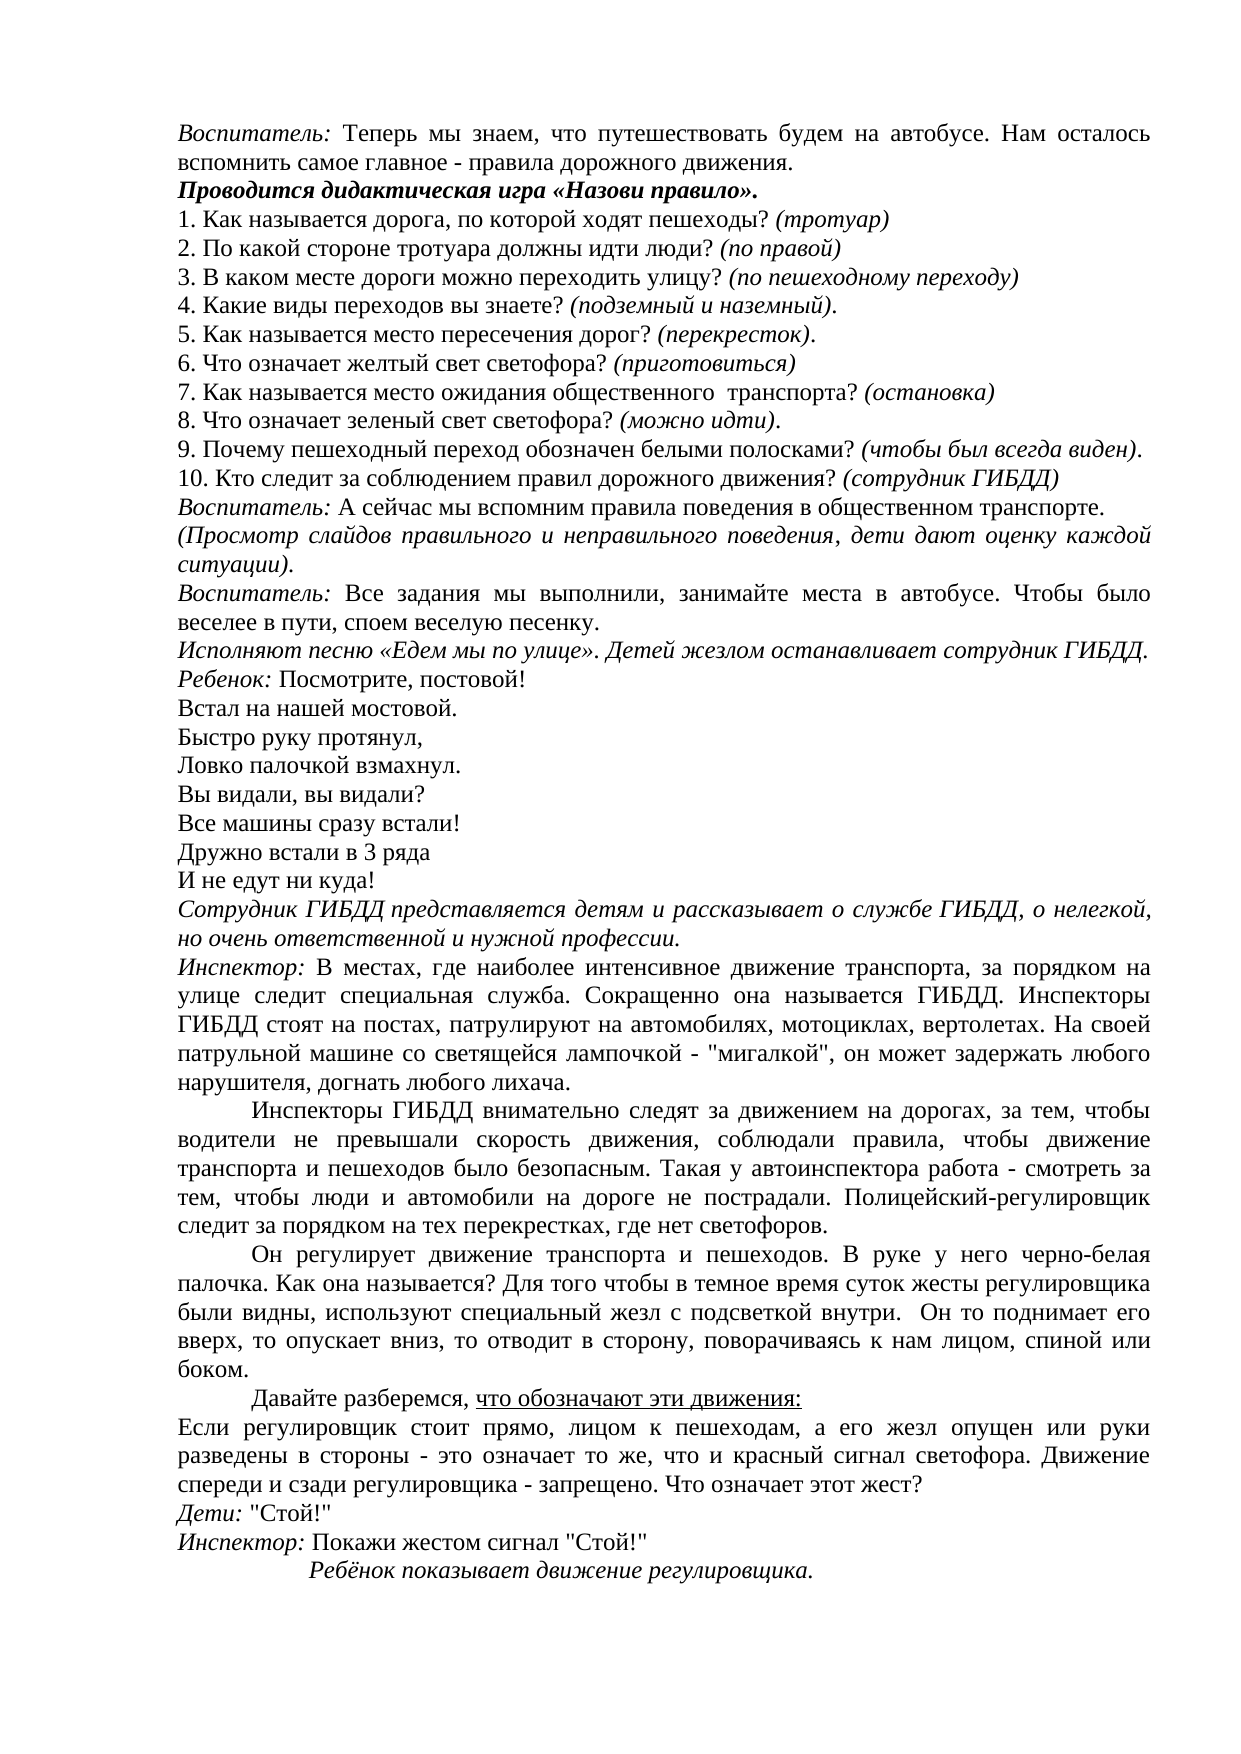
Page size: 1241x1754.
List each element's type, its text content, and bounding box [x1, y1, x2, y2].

text Ловко палочкой взмахнул. [177, 751, 1152, 779]
text Быстро руку протянул, [177, 722, 1152, 751]
text Воспитатель: Теперь мы знаем, что путешествовать будем на автобусе. Нам осталось вспомнить самое главное - правила дорожного движения. [177, 118, 1152, 176]
text Исполняют песню «Едем мы по улице». Детей жезлом останавливает сотрудник ГИБДД. [177, 636, 1152, 664]
text 5. Как называется место пересечения дорог? (перекресток). [177, 319, 1152, 348]
text 9. Почему пешеходный переход обозначен белыми полосками? (чтобы был всегда виден). [177, 434, 1152, 463]
text (Просмотр слайдов правильного и неправильного поведения, дети дают оценку каждой ситуации). [177, 521, 1152, 578]
text 4. Какие виды переходов вы знаете? (подземный и наземный). [177, 291, 1152, 319]
text Давайте разберемся, что обозначают эти движения: [177, 1383, 1152, 1412]
text Инспекторы ГИБДД внимательно следят за движением на дорогах, за тем, чтобы водители не превышали скорость движения, соблюдали правила, чтобы движение транспорта и пешеходов было безопасным. Такая у автоинспектора работа - смотреть за тем, чтобы люди и автомобили на дороге не пострадали. Полицейский-регулировщик следит за порядком на тех перекрестках, где нет светофоров. [177, 1096, 1152, 1239]
text Сотрудник ГИБДД представляется детям и рассказывает о службе ГИБДД, о нелегкой, но очень ответственной и нужной профессии. [177, 894, 1152, 952]
text Дети: "Стой!" [177, 1498, 1152, 1527]
text Инспектор: Покажи жестом сигнал "Стой!" [177, 1527, 1152, 1556]
text 7. Как называется место ожидания общественного транспорта? (остановка) [177, 377, 1152, 406]
text Воспитатель: Все задания мы выполнили, занимайте места в автобусе. Чтобы было веселее в пути, споем веселую песенку. [177, 578, 1152, 636]
text Воспитатель: А сейчас мы вспомним правила поведения в общественном транспорте. [177, 492, 1152, 521]
text И не едут ни куда! [177, 866, 1152, 894]
text Все машины сразу встали! [177, 808, 1152, 837]
text 2. По какой стороне тротуара должны идти люди? (по правой) [177, 233, 1152, 262]
text Он регулирует движение транспорта и пешеходов. В руке у него черно-белая палочка. Как она называется? Для того чтобы в темное время суток жесты регулировщика были видны, используют специальный жезл с подсветкой внутри. Он то поднимает его вверх, то опускает вниз, то отводит в сторону, поворачиваясь к нам лицом, спиной или боком. [177, 1239, 1152, 1383]
text Инспектор: В местах, где наиболее интенсивное движение транспорта, за порядком на улице следит специальная служба. Сокращенно она называется ГИБДД. Инспекторы ГИБДД стоят на постах, патрулируют на автомобилях, мотоциклах, вертолетах. На своей патрульной машине со светящейся лампочкой - "мигалкой", он может задержать любого нарушителя, догнать любого лихача. [177, 952, 1152, 1096]
text 1. Как называется дорога, по которой ходят пешеходы? (тротуар) [177, 204, 1152, 233]
text Если регулировщик стоит прямо, лицом к пешеходам, а его жезл опущен или руки разведены в стороны - это означает то же, что и красный сигнал светофора. Движение спереди и сзади регулировщика - запрещено. Что означает этот жест? [177, 1412, 1152, 1498]
text Ребенок: Посмотрите, постовой! [177, 664, 1152, 693]
text Вы видали, вы видали? [177, 779, 1152, 808]
text 8. Что означает зеленый свет светофора? (можно идти). [177, 406, 1152, 434]
text Ребёнок показывает движение регулировщика. [177, 1556, 1152, 1584]
text Встал на нашей мостовой. [177, 693, 1152, 722]
text Дружно встали в 3 ряда [177, 837, 1152, 866]
text 3. В каком месте дороги можно переходить улицу? (по пешеходному переходу) [177, 262, 1152, 291]
text Проводится дидактическая игра «Назови правило». [177, 176, 1152, 204]
text 10. Кто следит за соблюдением правил дорожного движения? (сотрудник ГИБДД) [177, 463, 1152, 492]
text 6. Что означает желтый свет светофора? (приготовиться) [177, 348, 1152, 377]
